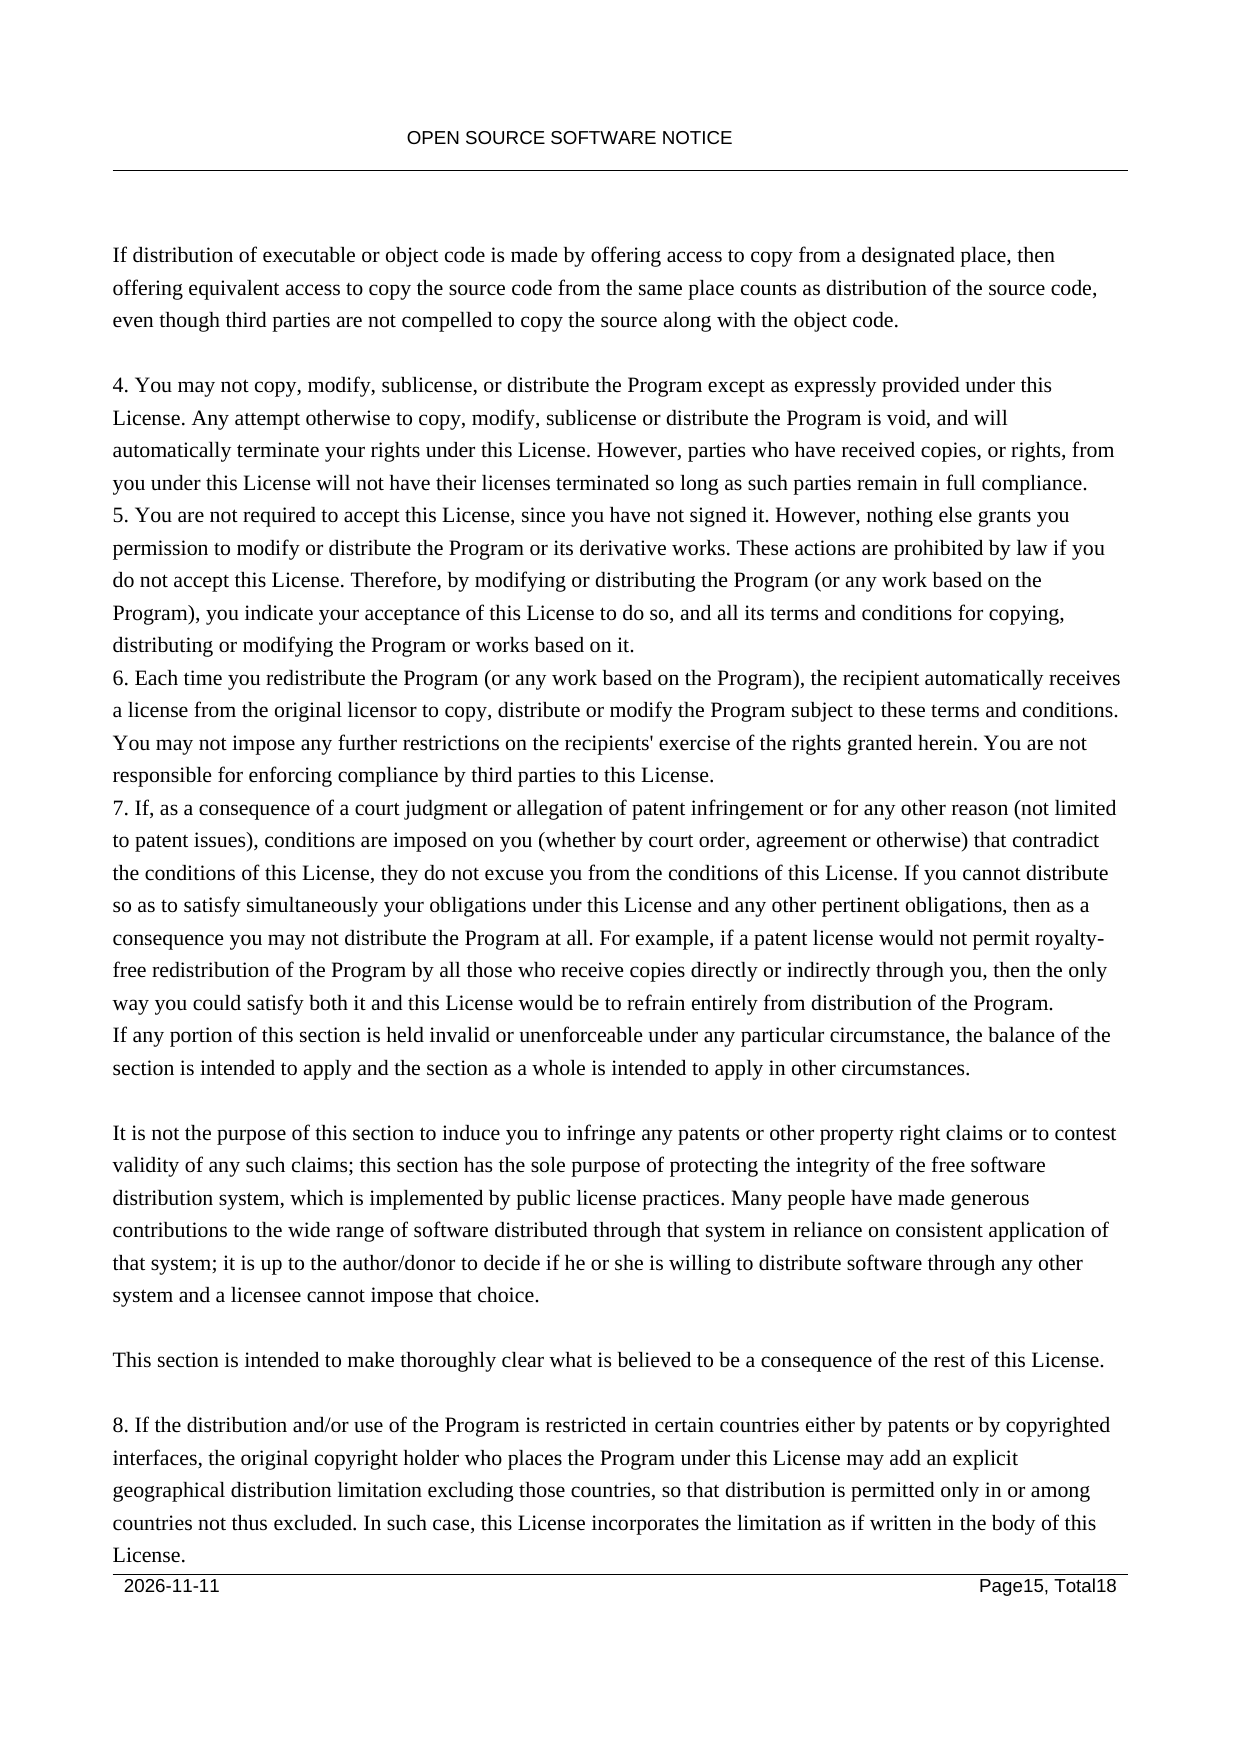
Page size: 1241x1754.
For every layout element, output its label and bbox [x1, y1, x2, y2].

text [112, 206, 1128, 1571]
